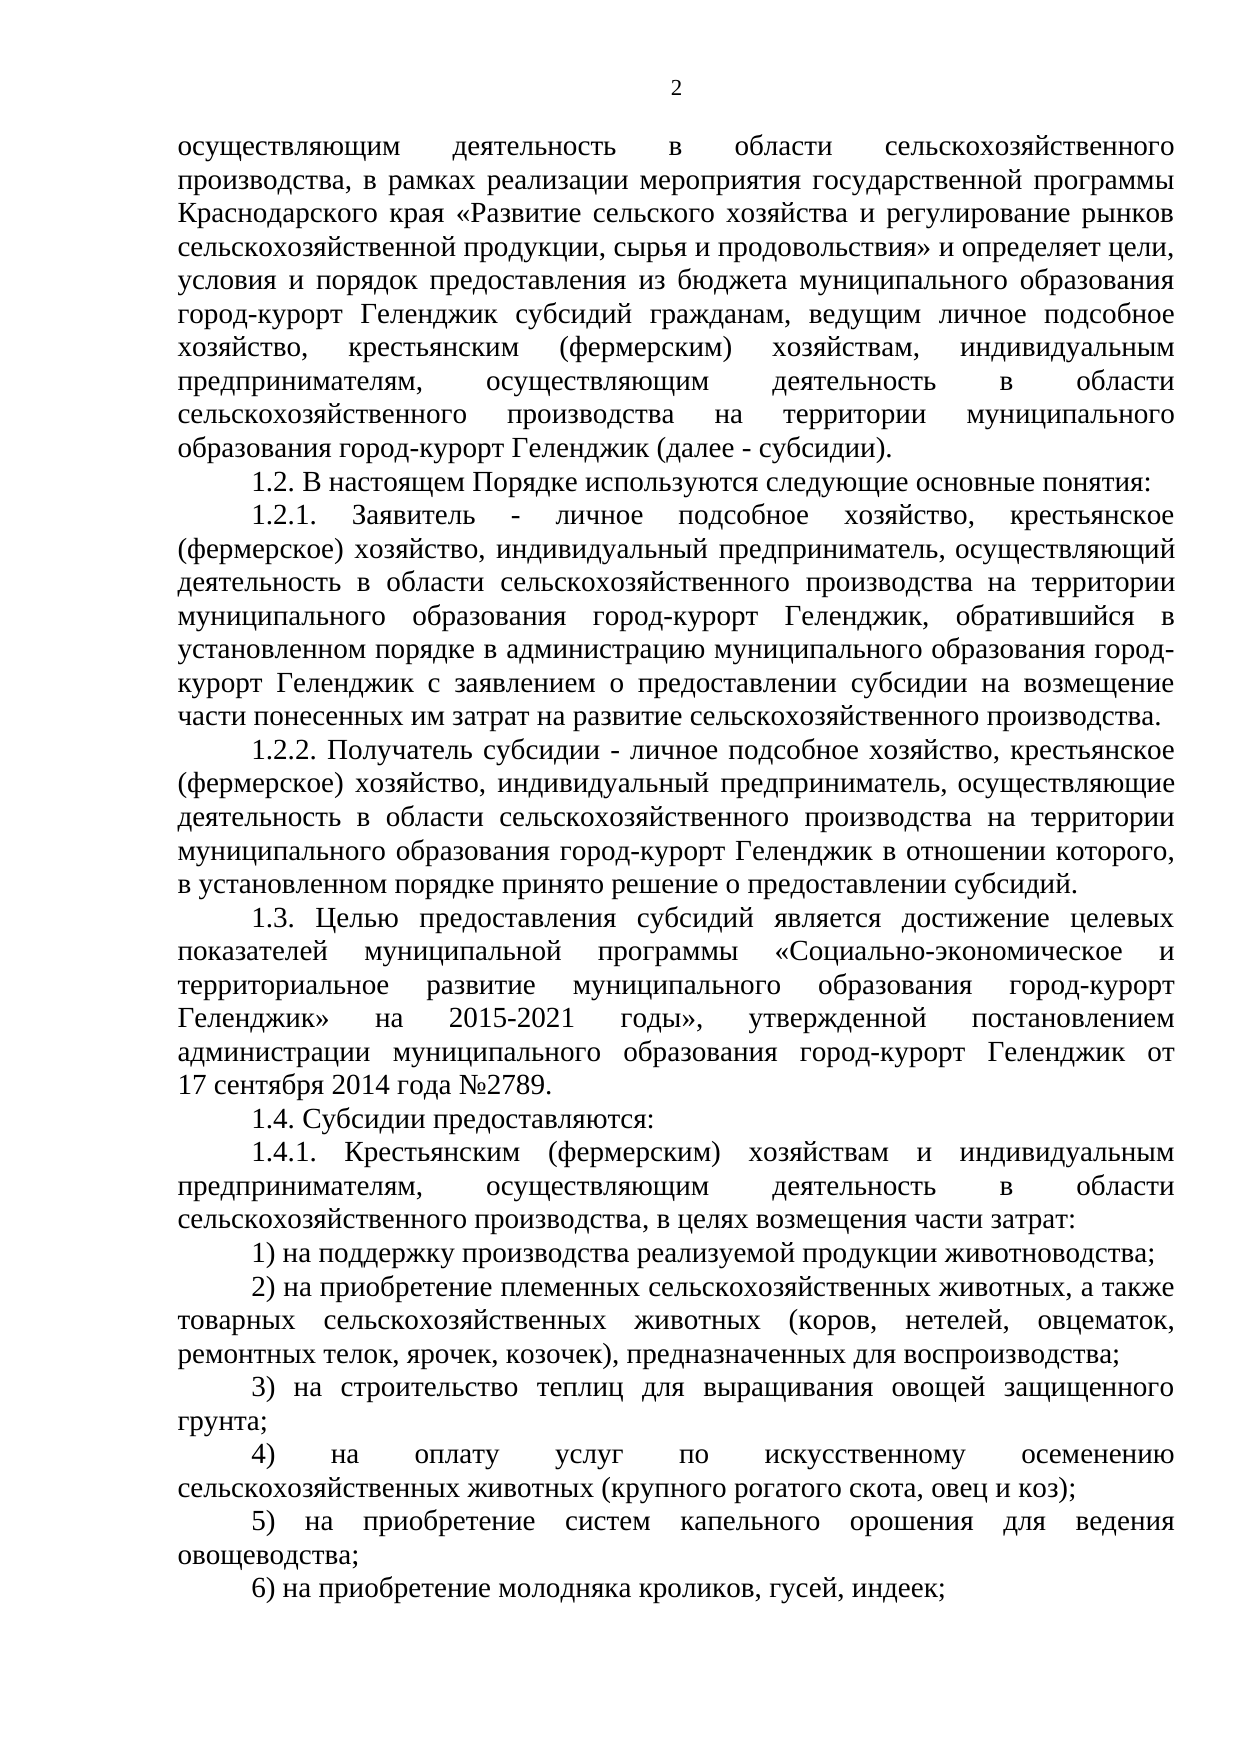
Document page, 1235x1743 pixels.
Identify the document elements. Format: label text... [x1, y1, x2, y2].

text 2) на приобретение племенных сельскохозяйственных животных, а также товарных сельскохозяйственных животных (коров, нетелей, овцематок, ремонтных телок, ярочек, козочек), предназначенных для воспроизводства; [177, 1269, 1175, 1369]
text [177, 128, 1175, 464]
text 1) на поддержку производства реализуемой продукции животноводства; [177, 1235, 1175, 1269]
text 6) на приобретение молодняка кроликов, гусей, индеек; [177, 1571, 1175, 1604]
text 5) на приобретение систем капельного орошения для ведения овощеводства; [177, 1503, 1175, 1571]
text 1.4.1. Крестьянским (фермерским) хозяйствам и индивидуальным предпринимателям, осуществляющим деятельность в области сельскохозяйственного производства, в целях возмещения части затрат: [177, 1134, 1175, 1235]
text 1.2.1. Заявитель - личное подсобное хозяйство, крестьянское (фермерское) хозяйство, индивидуальный предприниматель, осуществляющий деятельность в области сельскохозяйственного производства на территории муниципального образования город-курорт Геленджик, обратившийся в установленном порядке в администрацию муниципального образования город-курорт Геленджик с заявлением о предоставлении субсидии на возмещение части понесенных им затрат на развитие сельскохозяйственного производства. [177, 497, 1175, 732]
text 1.3. Целью предоставления субсидий является достижение целевых показателей муниципальной программы «Социально-экономическое и территориальное развитие муниципального образования город-курорт Геленджик» на 2015-2021 годы», утвержденной постановлением администрации муниципального образования город-курорт Геленджик от 17 сентября 2014 года №2789. [177, 900, 1175, 1101]
text 1.4. Субсидии предоставляются: [177, 1101, 1175, 1134]
text 1.2. В настоящем Порядке используются следующие основные понятия: [177, 464, 1175, 497]
text 3) на строительство теплиц для выращивания овощей защищенного грунта; [177, 1369, 1175, 1436]
text 1.2.2. Получатель субсидии - личное подсобное хозяйство, крестьянское (фермерское) хозяйство, индивидуальный предприниматель, осуществляющие деятельность в области сельскохозяйственного производства на территории муниципального образования город-курорт Геленджик в отношении которого, в установленном порядке принято решение о предоставлении субсидий. [177, 732, 1175, 900]
text 4) на оплату услуг по искусственному осеменению сельскохозяйственных животных (крупного рогатого скота, овец и коз); [177, 1436, 1175, 1503]
